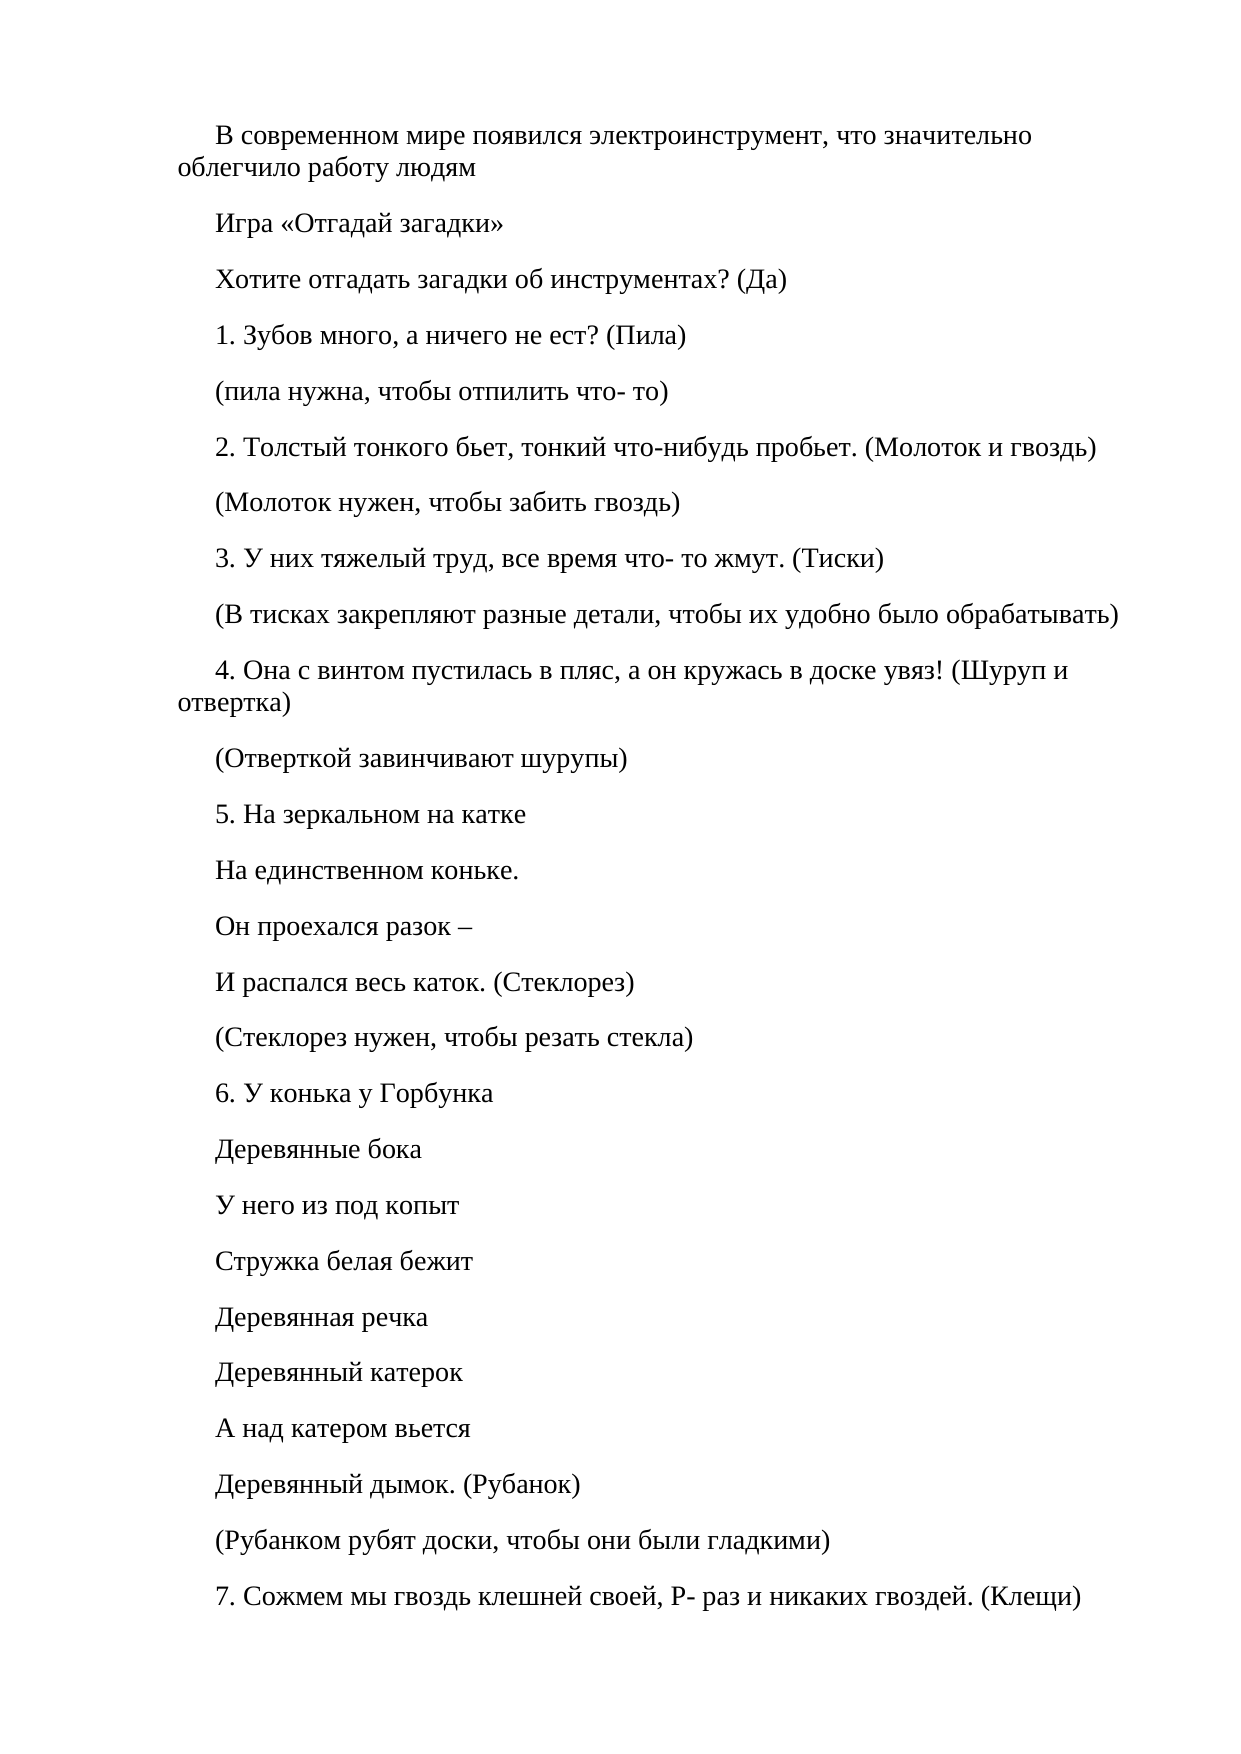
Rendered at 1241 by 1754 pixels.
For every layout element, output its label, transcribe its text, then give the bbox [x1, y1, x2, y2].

text Деревянная речка [177, 1299, 1152, 1332]
text 5. На зеркальном на катке [177, 797, 1152, 829]
text (пила нужна, чтобы отпилить что- то) [177, 374, 1152, 406]
text (Молоток нужен, чтобы забить гвоздь) [177, 486, 1152, 518]
text На единственном коньке. [177, 853, 1152, 885]
text В современном мире появился электроинструмент, что значительно облегчило работу людям [177, 118, 1152, 183]
text А над катером вьется [177, 1411, 1152, 1444]
text Деревянные бока [177, 1132, 1152, 1164]
text Деревянный катерок [177, 1355, 1152, 1388]
text (Стеклорез нужен, чтобы резать стекла) [177, 1020, 1152, 1053]
text 6. У конька у Горбунка [177, 1076, 1152, 1109]
text И распался весь каток. (Стеклорез) [177, 964, 1152, 997]
text (Отверткой завинчивают шурупы) [177, 741, 1152, 774]
text 1. Зубов много, а ничего не ест? (Пила) [177, 318, 1152, 350]
text У него из под копыт [177, 1188, 1152, 1220]
text Стружка белая бежит [177, 1244, 1152, 1276]
text 2. Толстый тонкого бьет, тонкий что-нибудь пробьет. (Молоток и гвоздь) [177, 430, 1152, 462]
text Игра «Отгадай загадки» [177, 206, 1152, 239]
text Он проехался разок – [177, 909, 1152, 941]
text 3. У них тяжелый труд, все время что- то жмут. (Тиски) [177, 541, 1152, 574]
text Хотите отгадать загадки об инструментах? (Да) [177, 262, 1152, 294]
text (Рубанком рубят доски, чтобы они были гладкими) [177, 1523, 1152, 1555]
text 7. Сожмем мы гвоздь клешней своей, Р- раз и никаких гвоздей. (Клещи) [177, 1579, 1152, 1611]
text (В тисках закрепляют разные детали, чтобы их удобно было обрабатывать) [177, 597, 1152, 629]
text Деревянный дымок. (Рубанок) [177, 1467, 1152, 1499]
text 4. Она с винтом пустилась в пляс, а он кружась в доске увяз! (Шуруп и отвертка) [177, 653, 1152, 718]
